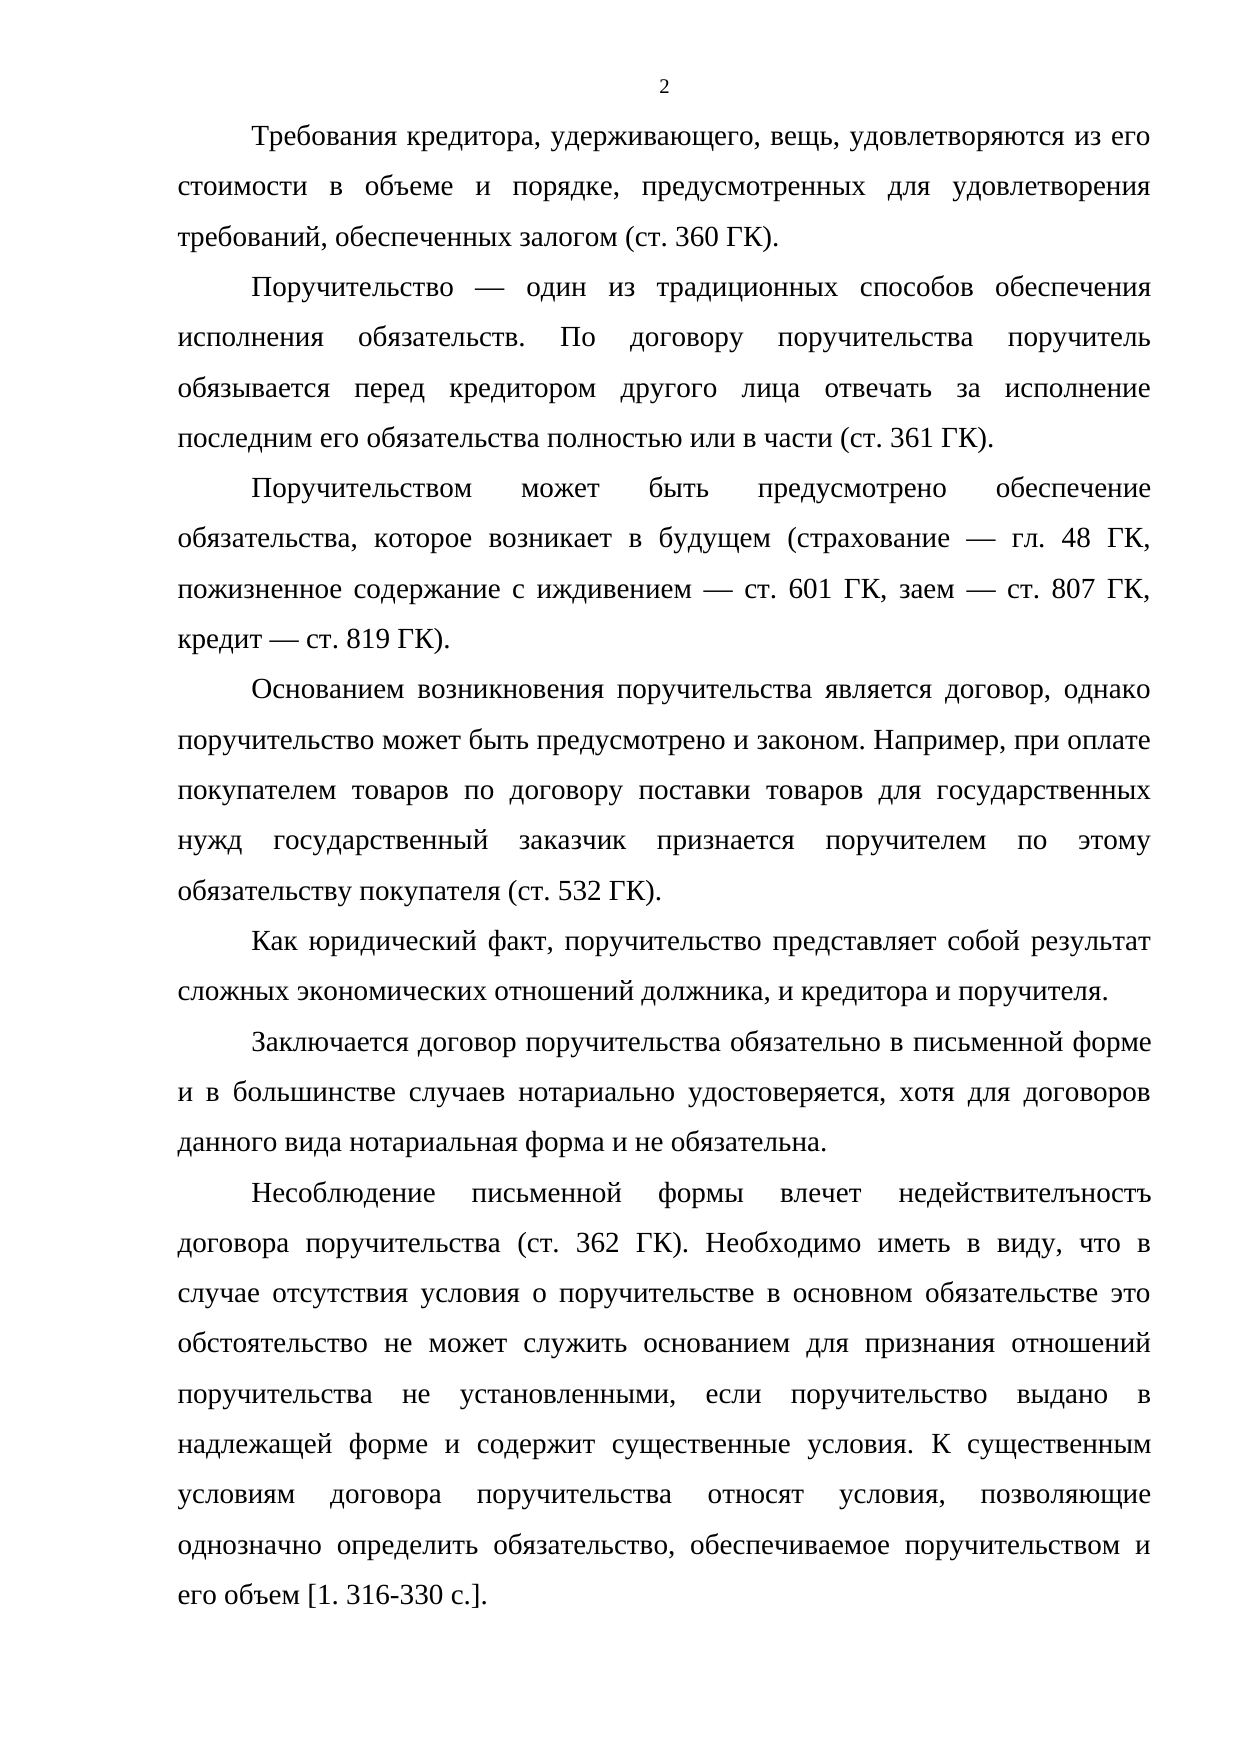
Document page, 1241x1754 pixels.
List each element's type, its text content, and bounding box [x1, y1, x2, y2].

text Требования кредитора, удерживающего, вещь, удовлетворяются из его стоимости в объеме и порядке, предусмотренных для удовлетворения требований, обеспеченных залогом (ст. 360 ГК). [177, 118, 1152, 252]
text Поручительство — один из традиционных способов обеспечения исполнения обязательств. По договору поручительства поручитель обязывается перед кредитором другого лица отвечать за исполнение последним его обязательства полностью или в части (ст. 361 ГК). [177, 269, 1152, 453]
text Как юридический факт, поручительство представляет собой результат сложных экономических отношений должника, и кредитора и поручителя. [177, 923, 1152, 1007]
text Основанием возникновения поручительства является договор, однако поручительство может быть предусмотрено и законом. Например, при оплате покупателем товаров по договору поставки товаров для государственных нужд государственный заказчик признается поручителем по этому обязательству покупателя (ст. 532 ГК). [177, 672, 1152, 906]
text Несоблюдение письменной формы влечет недействителъностъ договора поручительства (ст. 362 ГК). Необходимо иметь в виду, что в случае отсутствия условия о поручительстве в основном обязательстве это обстоятельство не может служить основанием для признания отношений поручительства не установленными, если поручительство выдано в надлежащей форме и содержит существенные условия. К существенным условиям договора поручительства относят условия, позволяющие однозначно определить обязательство, обеспечиваемое поручительством и его объем [1. 316-330 с.]. [177, 1175, 1152, 1611]
text Поручительством может быть предусмотрено обеспечение обязательства, которое возникает в будущем (страхование — гл. 48 ГК, пожизненное содержание с иждивением — ст. 601 ГК, заем — ст. 807 ГК, кредит — ст. 819 ГК). [177, 470, 1152, 655]
text Заключается договор поручительства обязательно в письменной форме и в большинстве случаев нотариально удостоверяется, хотя для договоров данного вида нотариальная форма и не обязательна. [177, 1024, 1152, 1158]
